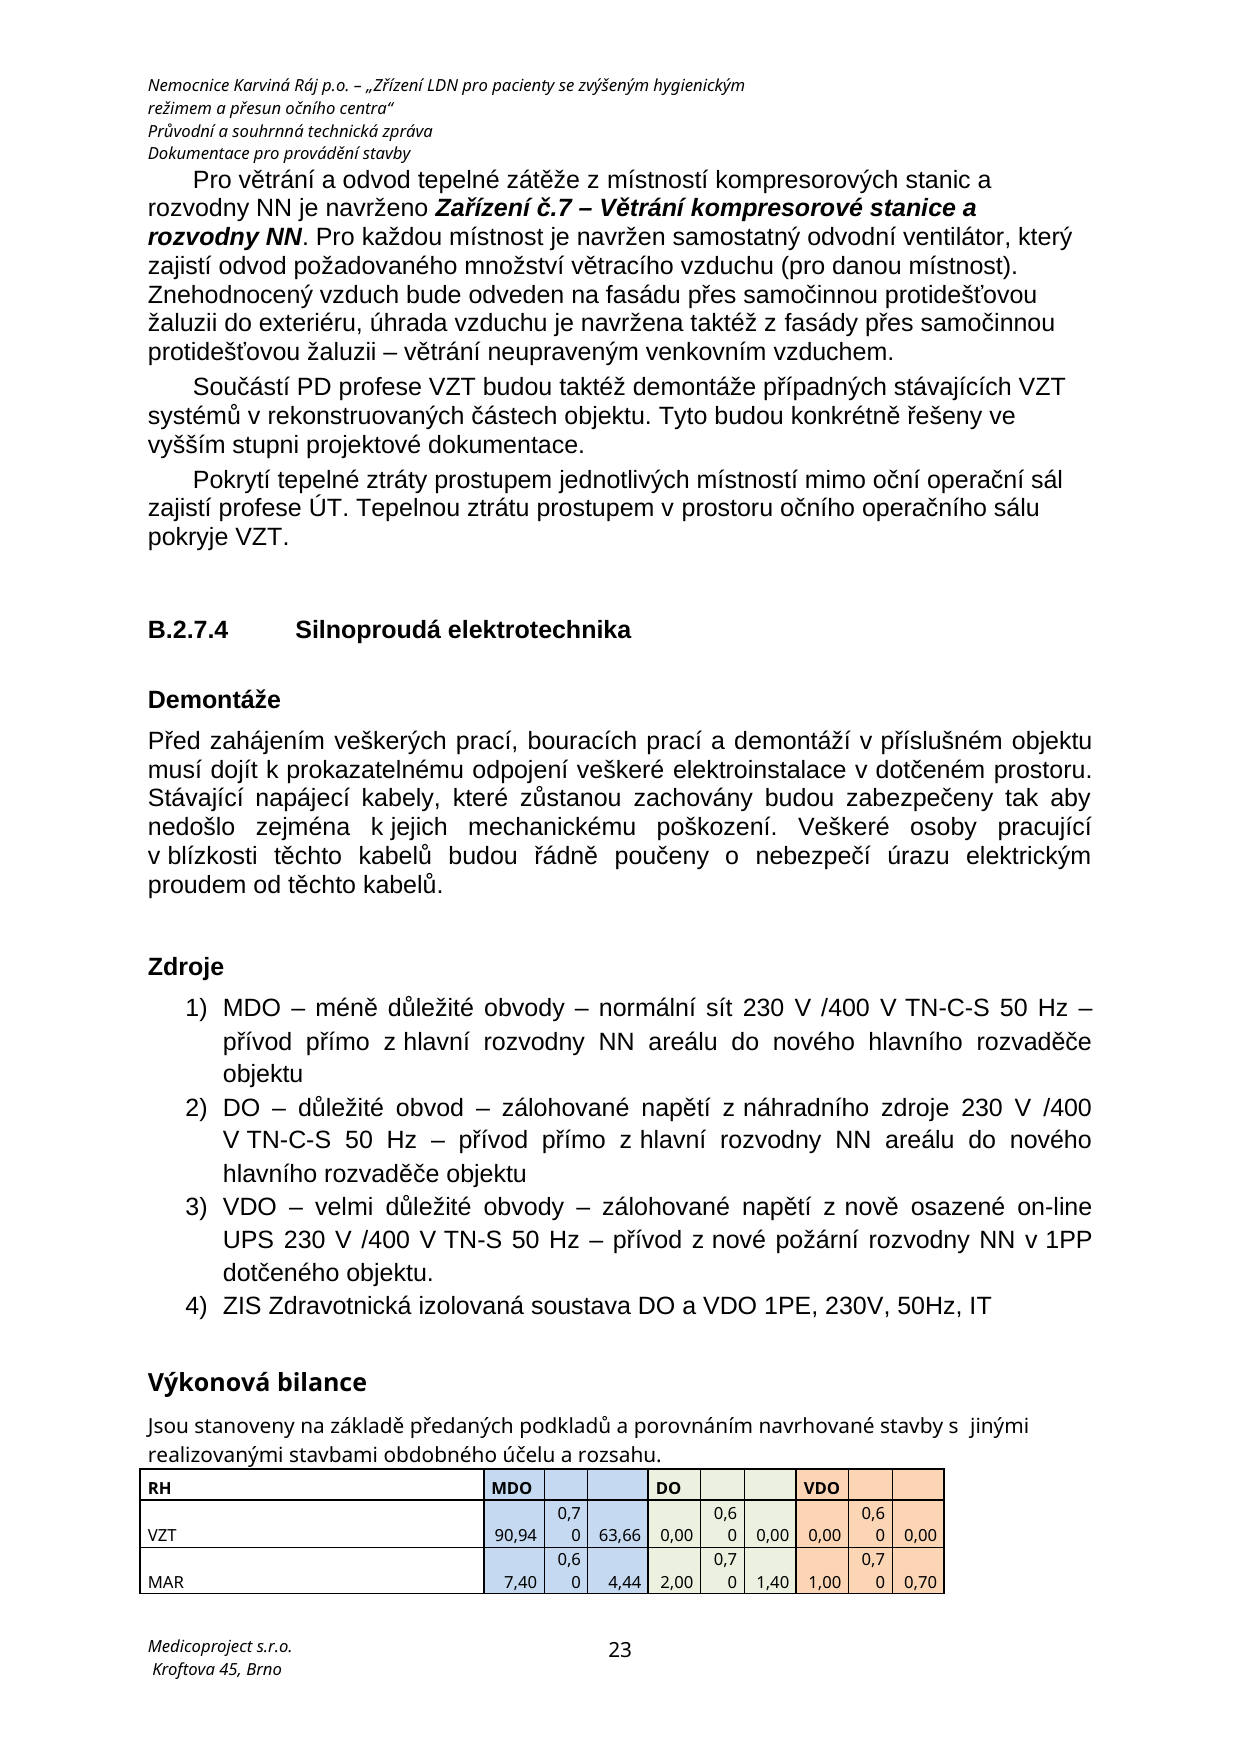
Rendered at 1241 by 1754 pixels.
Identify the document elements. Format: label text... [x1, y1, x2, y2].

table_header VDO [797, 1470, 848, 1499]
table_header [545, 1470, 587, 1499]
table_cell 0,00 [893, 1501, 943, 1547]
table_header [701, 1470, 744, 1499]
text B.2.7.4 Silnoproudá elektrotechnika [148, 615, 1092, 643]
list DO – důležité obvod – zálohované napětí z náhradního zdroje 230 V /400 V TN-C-S 50 Hz – přívod přímo z hlavní rozvodny NN areálu do nového hlavního rozvaděče objektu [185, 1092, 1092, 1187]
text Pro větrání a odvod tepelné zátěže z místností kompresorových stanic a rozvodny NN je navrženo Zařízení č.7 – Větrání kompresorové stanice a rozvodny NN. Pro každou místnost je navržen samostatný odvodní ventilátor, který zajistí odvod požadovaného množství větracího vzduchu (pro danou místnost). Znehodnocený vzduch bude odveden na fasádu přes samočinnou protidešťovou žaluzii do exteriéru, úhrada vzduchu je navržena taktéž z fasády přes samočinnou protidešťovou žaluzii – větrání neupraveným venkovním vzduchem. [148, 165, 1092, 366]
table_header RH [141, 1470, 483, 1499]
text Demontáže [148, 685, 1092, 713]
table_cell 63,66 [588, 1501, 647, 1547]
table_cell 0,60 [849, 1501, 892, 1547]
table_header [893, 1470, 943, 1499]
table_cell 0,00 [745, 1501, 795, 1547]
list VDO – velmi důležité obvody – zálohované napětí z nově osazené on-line UPS 230 V /400 V TN-S 50 Hz – přívod z nové požární rozvodny NN v 1PP dotčeného objektu. [185, 1192, 1092, 1286]
table_cell 0,60 [701, 1501, 744, 1547]
table_header DO [649, 1470, 700, 1499]
table_cell 2,00 [649, 1548, 700, 1593]
table_header [849, 1470, 892, 1499]
table_cell MAR [141, 1548, 483, 1593]
text Jsou stanoveny na základě předaných podkladů a porovnáním navrhované stavby s jinými realizovanými stavbami obdobného účelu a rozsahu. [148, 1411, 1092, 1468]
table_cell 0,70 [893, 1548, 943, 1593]
table_cell 7,40 [485, 1548, 544, 1593]
list MDO – méně důležité obvody – normální sít 230 V /400 V TN-C-S 50 Hz – přívod přímo z hlavní rozvodny NN areálu do nového hlavního rozvaděče objektu [185, 993, 1092, 1088]
table_cell 90,94 [485, 1501, 544, 1547]
text Před zahájením veškerých prací, bouracích prací a demontáží v příslušném objektu musí dojít k prokazatelnému odpojení veškeré elektroinstalace v dotčeném prostoru. Stávající napájecí kabely, které zůstanou zachovány budou zabezpečeny tak aby nedošlo zejména k jejich mechanickému poškození. Veškeré osoby pracující v blízkosti těchto kabelů budou řádně poučeny o nebezpečí úrazu elektrickým proudem od těchto kabelů. [148, 726, 1092, 898]
table_cell 0,60 [545, 1548, 587, 1593]
table_cell 0,70 [849, 1548, 892, 1593]
table_header [745, 1470, 795, 1499]
table_cell 1,40 [745, 1548, 795, 1593]
table_cell 0,70 [545, 1501, 587, 1547]
text Výkonová bilance [148, 1365, 1092, 1399]
table_cell 0,70 [701, 1548, 744, 1593]
table_cell 1,00 [797, 1548, 848, 1593]
table_cell 0,00 [797, 1501, 848, 1547]
table_header [588, 1470, 647, 1499]
list ZIS Zdravotnická izolovaná soustava DO a VDO 1PE, 230V, 50Hz, IT [185, 1291, 1092, 1319]
table_header MDO [485, 1470, 544, 1499]
text Zdroje [148, 952, 1092, 981]
text Pokrytí tepelné ztráty prostupem jednotlivých místností mimo oční operační sál zajistí profese ÚT. Tepelnou ztrátu prostupem v prostoru očního operačního sálu pokryje VZT. [148, 465, 1092, 551]
text Součástí PD profese VZT budou taktéž demontáže případných stávajících VZT systémů v rekonstruovaných částech objektu. Tyto budou konkrétně řešeny ve vyšším stupni projektové dokumentace. [148, 372, 1092, 458]
table_cell 4,44 [588, 1548, 647, 1593]
table_cell 0,00 [649, 1501, 700, 1547]
table_cell VZT [141, 1501, 483, 1547]
